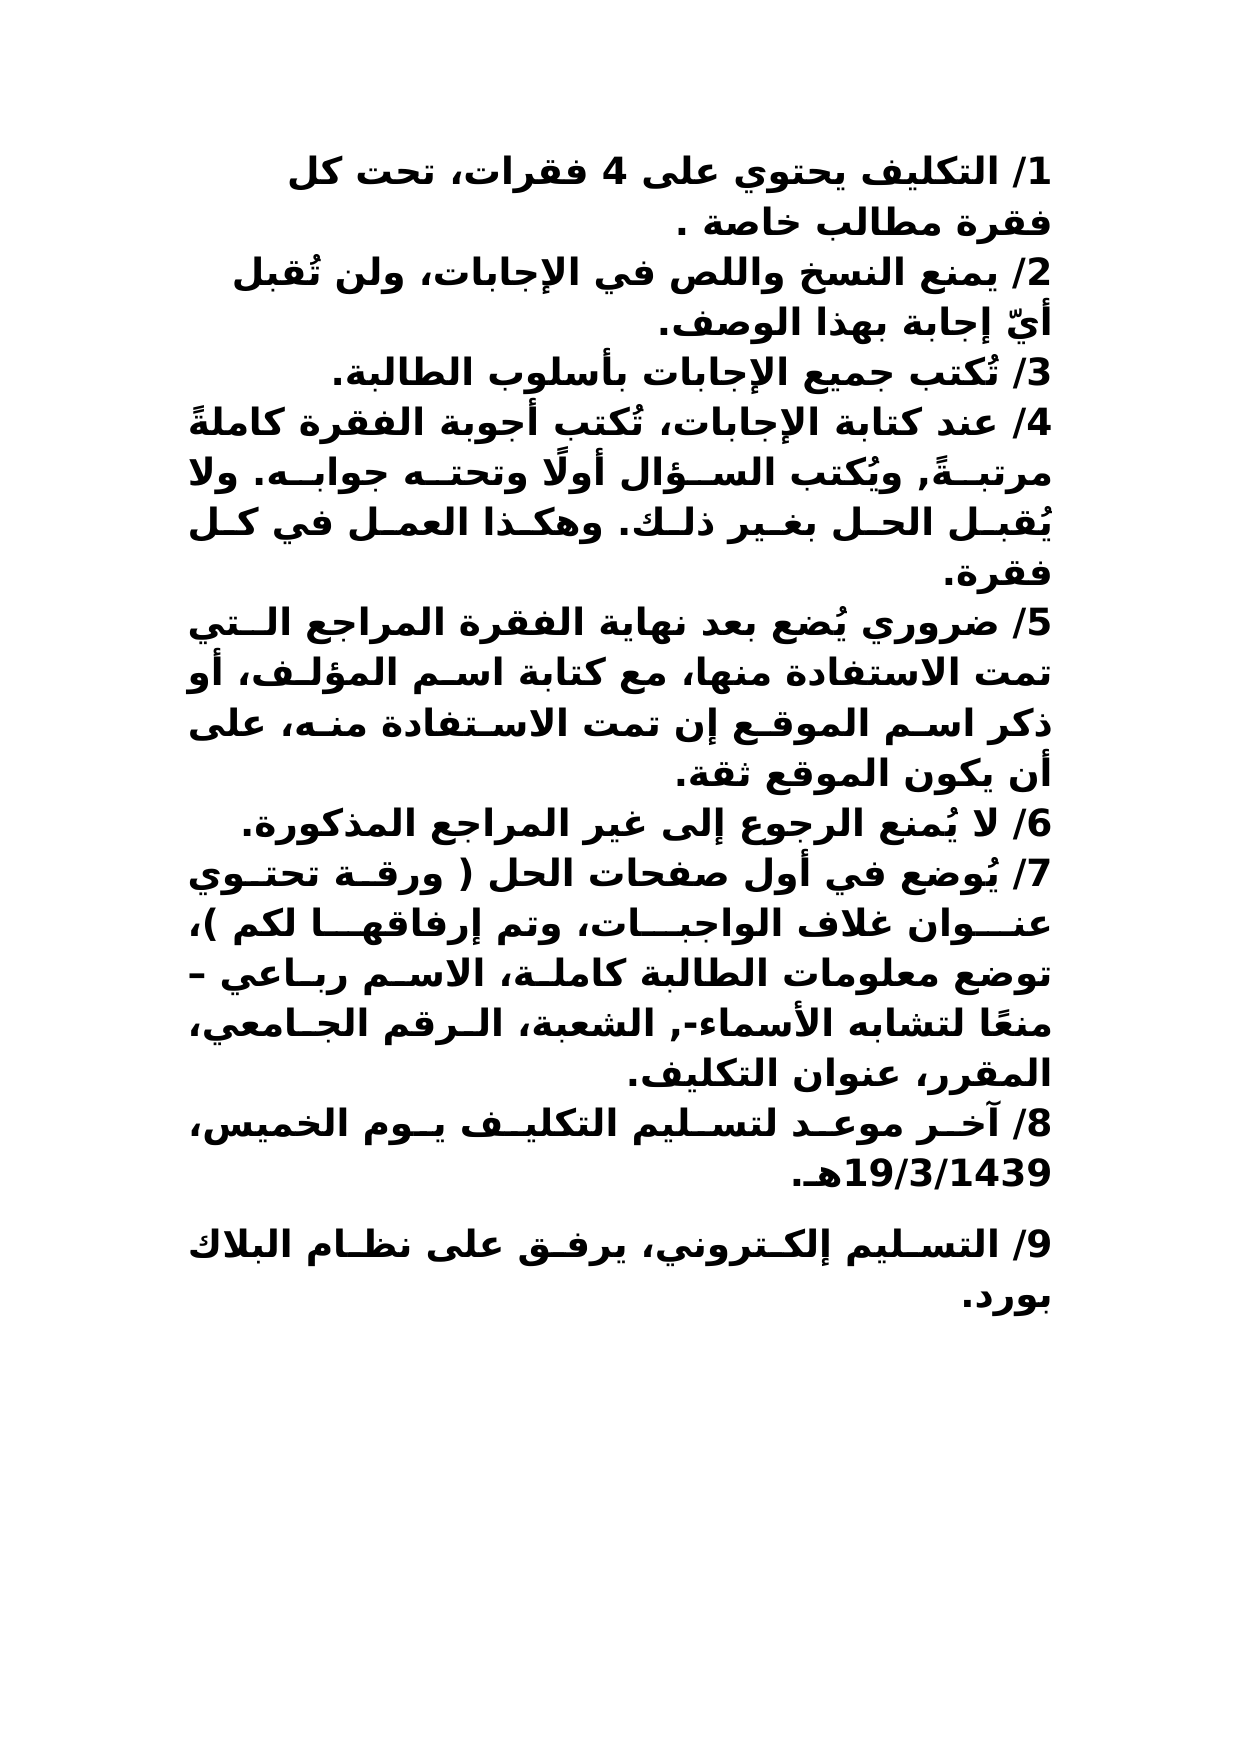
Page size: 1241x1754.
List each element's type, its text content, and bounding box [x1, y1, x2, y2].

text 8/ آخر موعد لتسليم التكليف يوم الخميس، 19/3/1439هـ. [187, 1102, 1053, 1196]
text 4/ عند كتابة الإجابات، تُكتب أجوبة الفقرة كاملةً مرتبةً, ويُكتب السؤال أولًا وتحته جوابه. ولا يُقبل الحل بغير ذلك. وهكذا العمل في كل فقرة. [187, 401, 1053, 594]
text 7/ يُوضع في أول صفحات الحل ( ورقة تحتوي عنوان غلاف الواجبات، وتم إرفاقها لكم )، توضع معلومات الطالبة كاملة، الاسم رباعي – منعًا لتشابه الأسماء-, الشعبة، الرقم الجامعي، المقرر، عنوان التكليف. [187, 851, 1053, 1096]
text 9/ التسليم إلكتروني، يرفق على نظام البلاك بورد. [187, 1223, 1053, 1317]
text 6/ لا يُمنع الرجوع إلى غير المراجع المذكورة. [187, 801, 1053, 845]
text 3/ تُكتب جميع الإجابات بأسلوب الطالبة. [187, 350, 1053, 394]
text 1/ التكليف يحتوي على 4 فقرات، تحت كل فقرة مطالب خاصة . [187, 150, 1053, 244]
text 5/ ضروري يُضع بعد نهاية الفقرة المراجع التي تمت الاستفادة منها، مع كتابة اسم المؤلف، أو ذكر اسم الموقع إن تمت الاستفادة منه، على أن يكون الموقع ثقة. [187, 601, 1053, 795]
text 2/ يمنع النسخ واللص في الإجابات، ولن تُقبل أيّ إجابة بهذا الوصف. [187, 250, 1053, 344]
